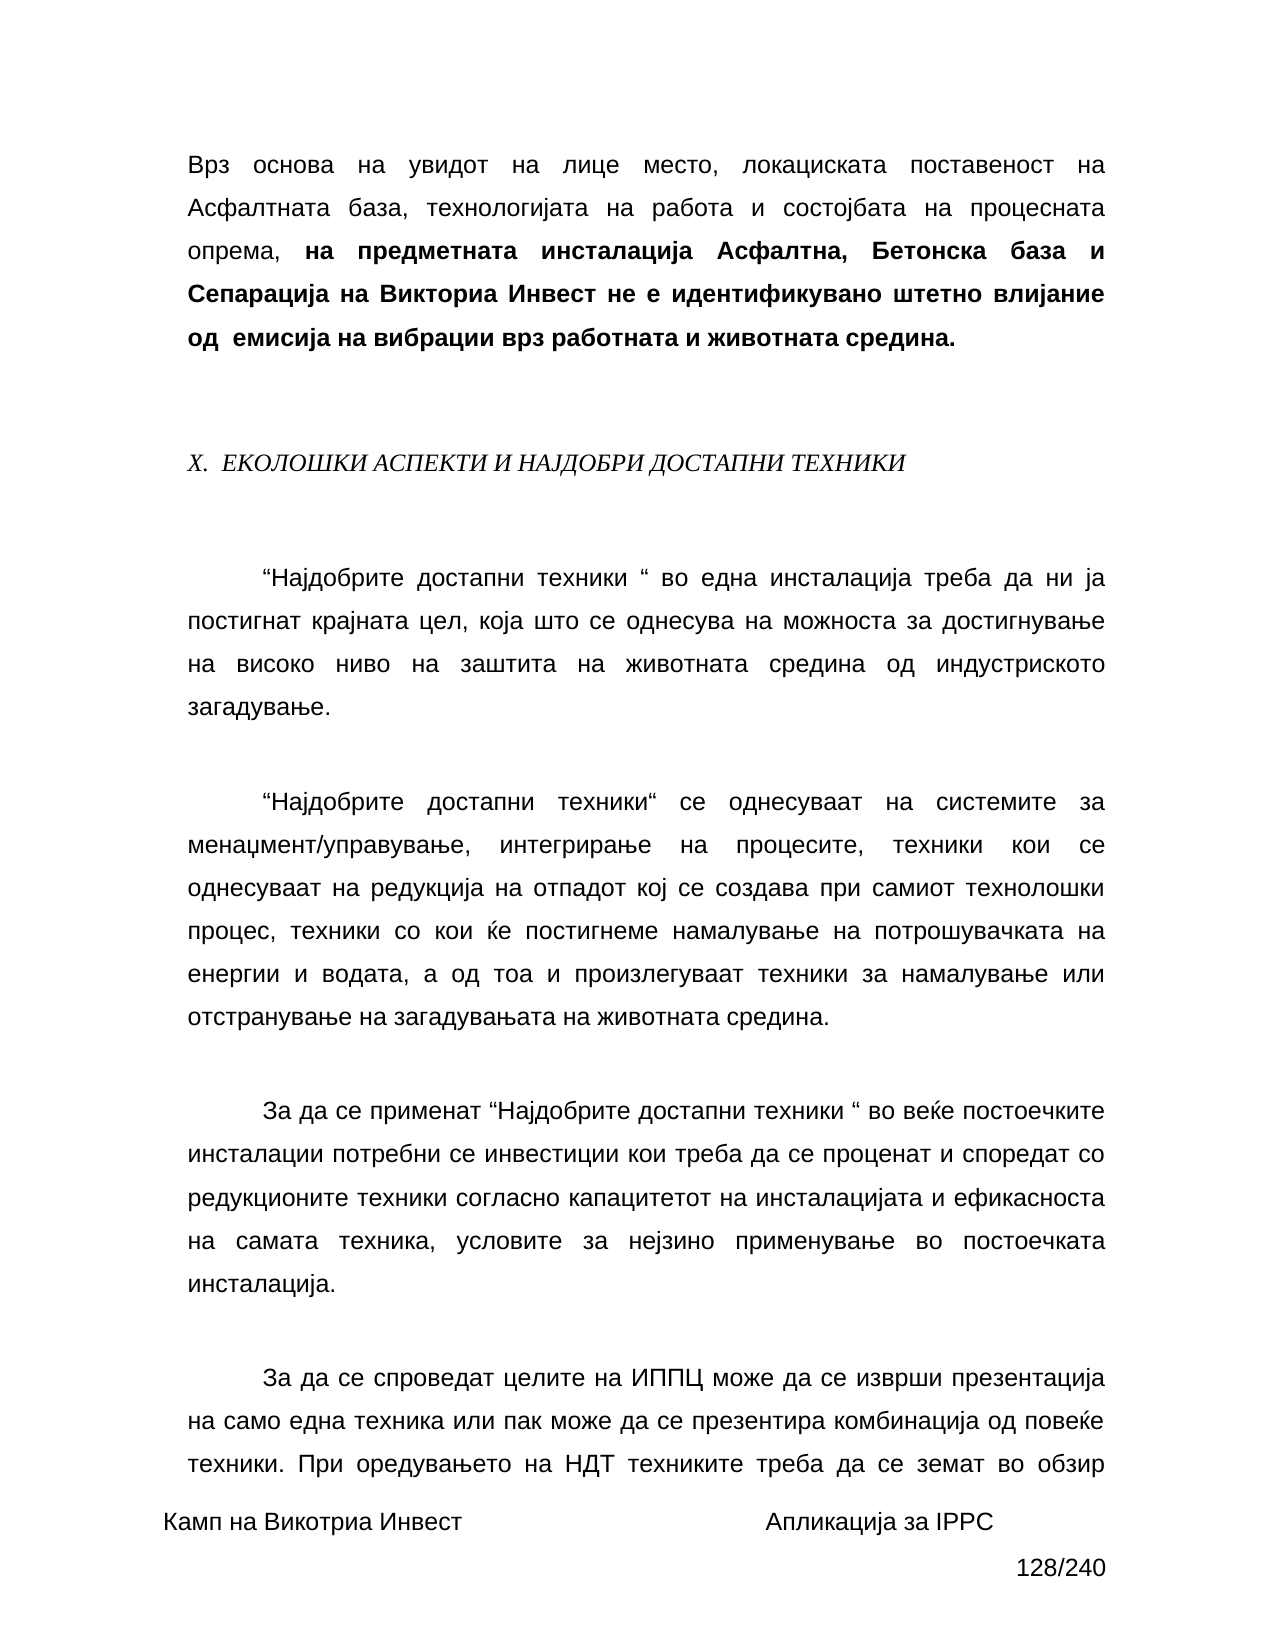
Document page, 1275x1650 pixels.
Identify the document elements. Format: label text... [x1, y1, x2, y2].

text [187, 1363, 1106, 1478]
text “Најдобрите достапни техники“ се однесуваат на системите за менаџмент/управување, интегрирање на процесите, техники кои се однесуваат на редукција на отпадот кој се создава при самиот технолошки процес, техники со кои ќе постигнеме намалување на потрошувачката на енергии и водата, а од тоа и произлегуваат техники за намалување или отстранување на загадувањата на животната средина. [187, 786, 1106, 1031]
text За да се применат “Најдобрите достапни техники “ во веќе постоечките инсталации потребни се инвестиции кои треба да се проценат и споредат со редукционите техники согласно капацитетот на инсталацијата и ефикасноста на самата техника, условите за нејзино применување во постоечката инсталација. [187, 1096, 1106, 1297]
text “Најдобрите достапни техники “ во една инсталација треба да ни ја постигнат крајната цел, која што се однесува на можноста за достигнување на високо ниво на заштита на животната средина од индустриското загадување. [187, 563, 1106, 721]
subtitle X. ЕКОЛОШКИ АСПЕКТИ И НАЈДОБРИ ДОСТАПНИ ТЕХНИКИ [187, 448, 1106, 477]
text Врз основа на увидот на лице место, локациската поставеност на Асфалтната база, технологијата на работа и состојбата на процесната опрема, на предметната инсталација Асфалтна, Бетонска база и Сепарација на Викториа Инвест не е идентификувано штетно влијание од емисија на вибрации врз работната и животната средина. [187, 150, 1106, 351]
